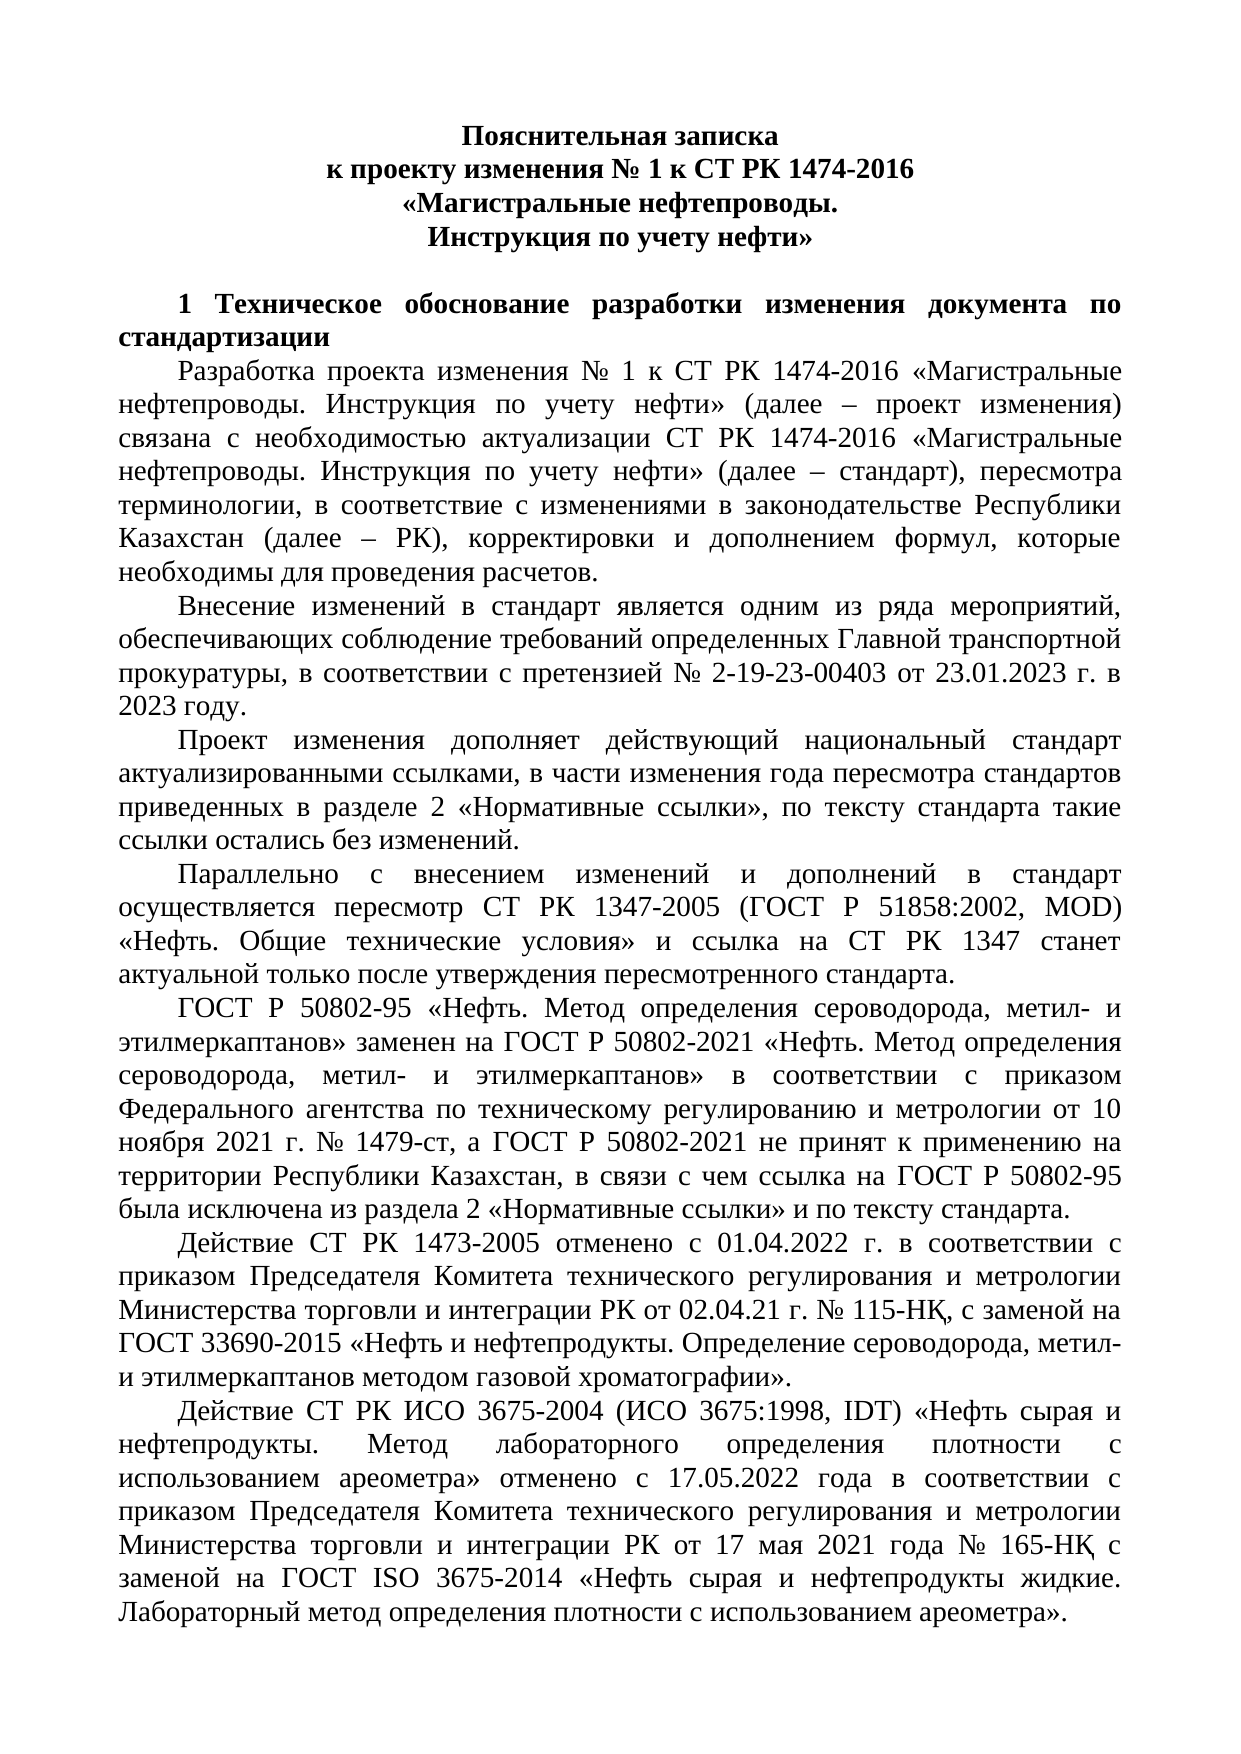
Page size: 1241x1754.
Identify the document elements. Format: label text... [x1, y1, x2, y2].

text Проект изменения дополняет действующий национальный стандарт актуализированными ссылками, в части изменения года пересмотра стандартов приведенных в разделе 2 «Нормативные ссылки», по тексту стандарта такие ссылки остались без изменений. [118, 722, 1122, 856]
text ГОСТ Р 50802-95 «Нефть. Метод определения сероводорода, метил- и этилмеркаптанов» заменен на ГОСТ Р 50802-2021 «Нефть. Метод определения сероводорода, метил- и этилмеркаптанов» в соответствии с приказом Федерального агентства по техническому регулированию и метрологии от 10 ноября 2021 г. № 1479-ст, а ГОСТ Р 50802-2021 не принят к применению на территории Республики Казахстан, в связи с чем ссылка на ГОСТ Р 50802-95 была исключена из раздела 2 «Нормативные ссылки» и по тексту стандарта. [118, 990, 1122, 1225]
text Действие СТ РК ИСО 3675-2004 (ИСО 3675:1998, IDT) «Нефть сырая и нефтепродукты. Метод лабораторного определения плотности с использованием ареометра» отменено с 17.05.2022 года в соответствии с приказом Председателя Комитета технического регулирования и метрологии Министерства торговли и интеграции РК от 17 мая 2021 года № 165-НҚ с заменой на ГОСТ ISO 3675-2014 «Нефть сырая и нефтепродукты жидкие. Лабораторный метод определения плотности с использованием ареометра». [118, 1393, 1122, 1627]
text Инструкция по учету нефти» [118, 219, 1122, 252]
text Внесение изменений в стандарт является одним из ряда мероприятий, обеспечивающих соблюдение требований определенных Главной транспортной прокуратуры, в соответствии с претензией № 2-19-23-00403 от 23.01.2023 г. в 2023 году. [118, 588, 1122, 722]
text Пояснительная записка [118, 118, 1122, 152]
text «Магистральные нефтепроводы. [118, 185, 1122, 219]
text 1 Техническое обоснование разработки изменения документа по стандартизации [118, 286, 1122, 353]
text к проекту изменения № 1 к СТ РК 1474-2016 [118, 152, 1122, 185]
text Действие СТ РК 1473-2005 отменено с 01.04.2022 г. в соответствии с приказом Председателя Комитета технического регулирования и метрологии Министерства торговли и интеграции РК от 02.04.21 г. № 115-НҚ, с заменой на ГОСТ 33690-2015 «Нефть и нефтепродукты. Определение сероводорода, метил- и этилмеркаптанов методом газовой хроматографии». [118, 1225, 1122, 1393]
text Параллельно с внесением изменений и дополнений в стандарт осуществляется пересмотр СТ РК 1347-2005 (ГОСТ Р 51858:2002, MOD) «Нефть. Общие технические условия» и ссылка на СТ РК 1347 станет актуальной только после утверждения пересмотренного стандарта. [118, 856, 1122, 990]
text Разработка проекта изменения № 1 к СТ РК 1474-2016 «Магистральные нефтепроводы. Инструкция по учету нефти» (далее – проект изменения) связана с необходимостью актуализации СТ РК 1474-2016 «Магистральные нефтепроводы. Инструкция по учету нефти» (далее – стандарт), пересмотра терминологии, в соответствие с изменениями в законодательстве Республики Казахстан (далее – РК), корректировки и дополнением формул, которые необходимы для проведения расчетов. [118, 353, 1122, 588]
